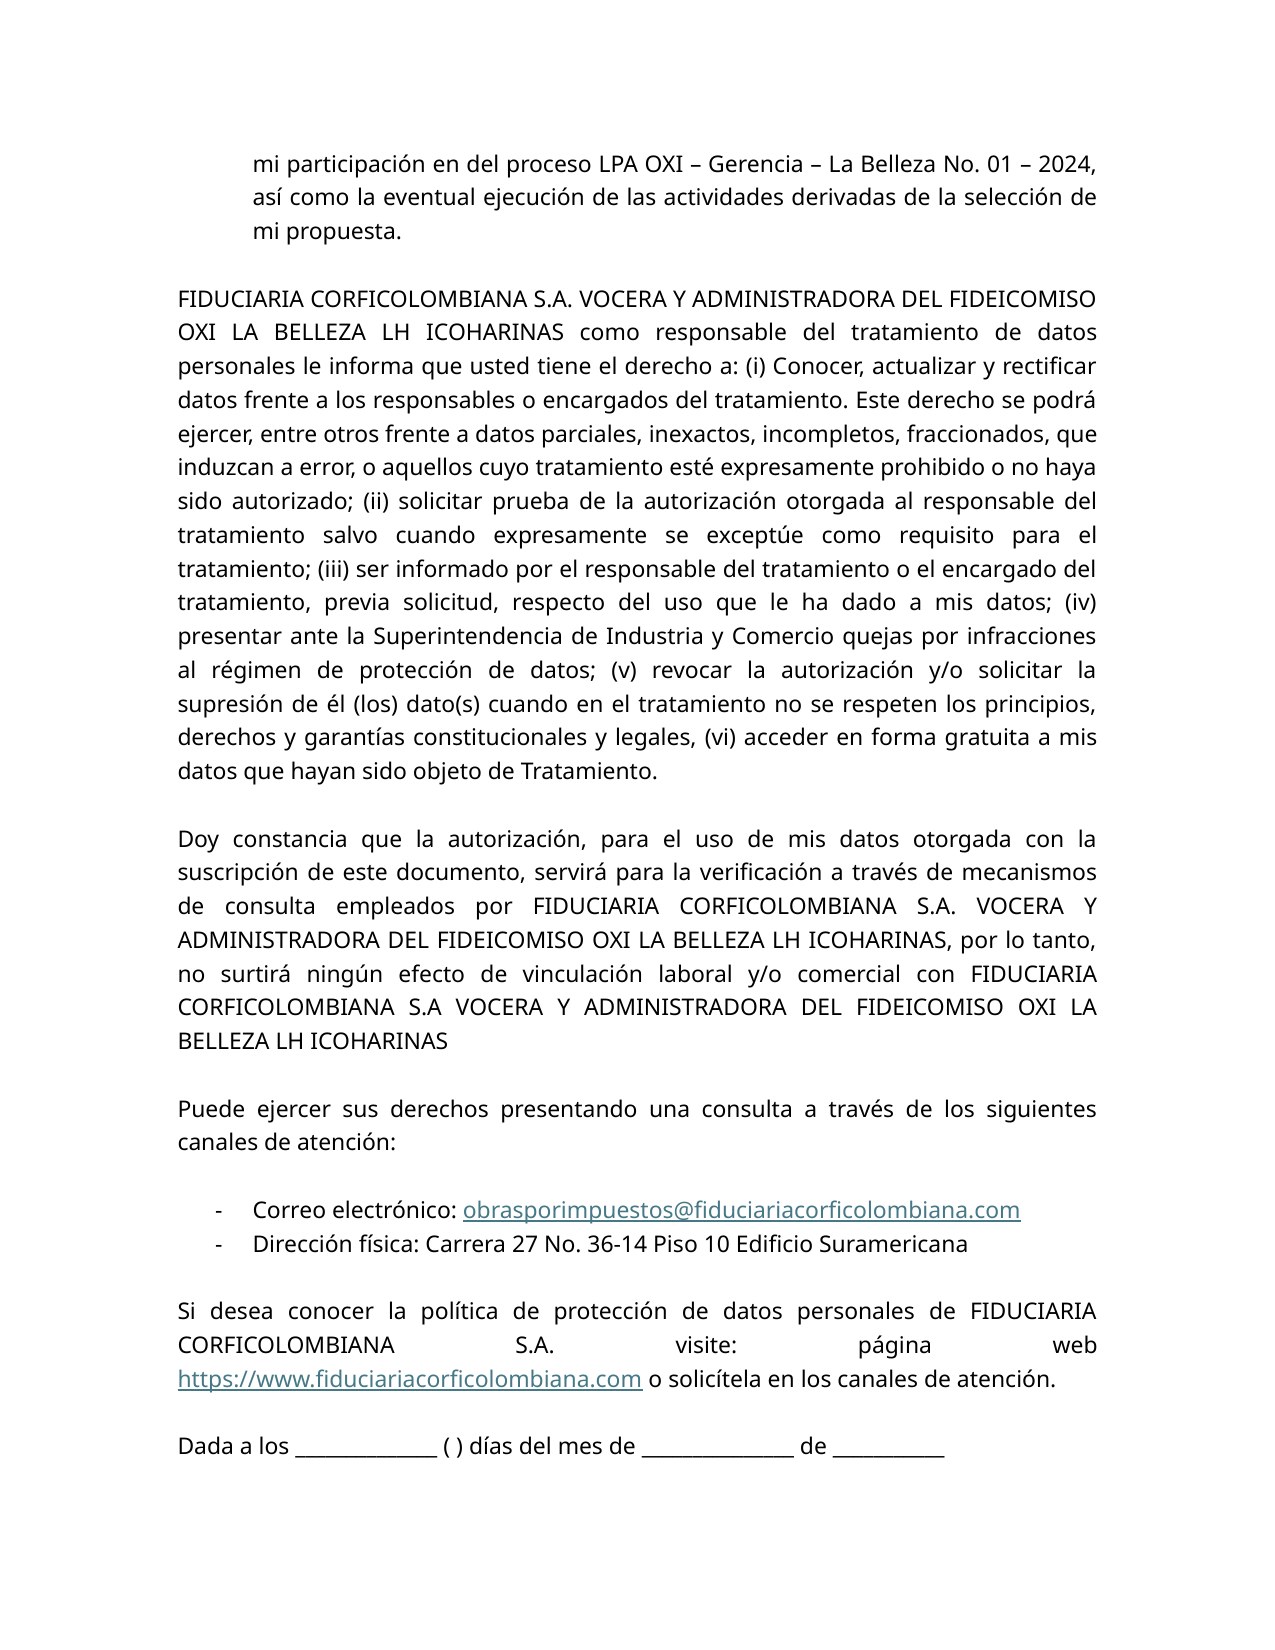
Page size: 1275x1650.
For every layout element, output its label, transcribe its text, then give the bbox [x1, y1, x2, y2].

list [215, 148, 1098, 246]
text Dada a los ______________ ( ) días del mes de _______________ de ___________ [177, 1430, 1098, 1461]
list Dirección física: Carrera 27 No. 36-14 Piso 10 Edificio Suramericana [215, 1228, 1098, 1259]
text Doy constancia que la autorización, para el uso de mis datos otorgada con la suscripción de este documento, servirá para la verificación a través de mecanismos de consulta empleados por FIDUCIARIA CORFICOLOMBIANA S.A. VOCERA Y ADMINISTRADORA DEL FIDEICOMISO OXI LA BELLEZA LH ICOHARINAS, por lo tanto, no surtirá ningún efecto de vinculación laboral y/o comercial con FIDUCIARIA CORFICOLOMBIANA S.A VOCERA Y ADMINISTRADORA DEL FIDEICOMISO OXI LA BELLEZA LH ICOHARINAS [177, 823, 1098, 1056]
text FIDUCIARIA CORFICOLOMBIANA S.A. VOCERA Y ADMINISTRADORA DEL FIDEICOMISO OXI LA BELLEZA LH ICOHARINAS como responsable del tratamiento de datos personales le informa que usted tiene el derecho a: (i) Conocer, actualizar y rectificar datos frente a los responsables o encargados del tratamiento. Este derecho se podrá ejercer, entre otros frente a datos parciales, inexactos, incompletos, fraccionados, que induzcan a error, o aquellos cuyo tratamiento esté expresamente prohibido o no haya sido autorizado; (ii) solicitar prueba de la autorización otorgada al responsable del tratamiento salvo cuando expresamente se exceptúe como requisito para el tratamiento; (iii) ser informado por el responsable del tratamiento o el encargado del tratamiento, previa solicitud, respecto del uso que le ha dado a mis datos; (iv) presentar ante la Superintendencia de Industria y Comercio quejas por infracciones al régimen de protección de datos; (v) revocar la autorización y/o solicitar la supresión de él (los) dato(s) cuando en el tratamiento no se respeten los principios, derechos y garantías constitucionales y legales, (vi) acceder en forma gratuita a mis datos que hayan sido objeto de Tratamiento. [177, 283, 1098, 786]
text Si desea conocer la política de protección de datos personales de FIDUCIARIA CORFICOLOMBIANA S.A. visite: página web https://www.fiduciariacorficolombiana.com o solicítela en los canales de atención. [177, 1295, 1098, 1394]
text Puede ejercer sus derechos presentando una consulta a través de los siguientes canales de atención: [177, 1093, 1098, 1158]
list Correo electrónico: obrasporimpuestos@fiduciariacorficolombiana.com [215, 1194, 1098, 1225]
